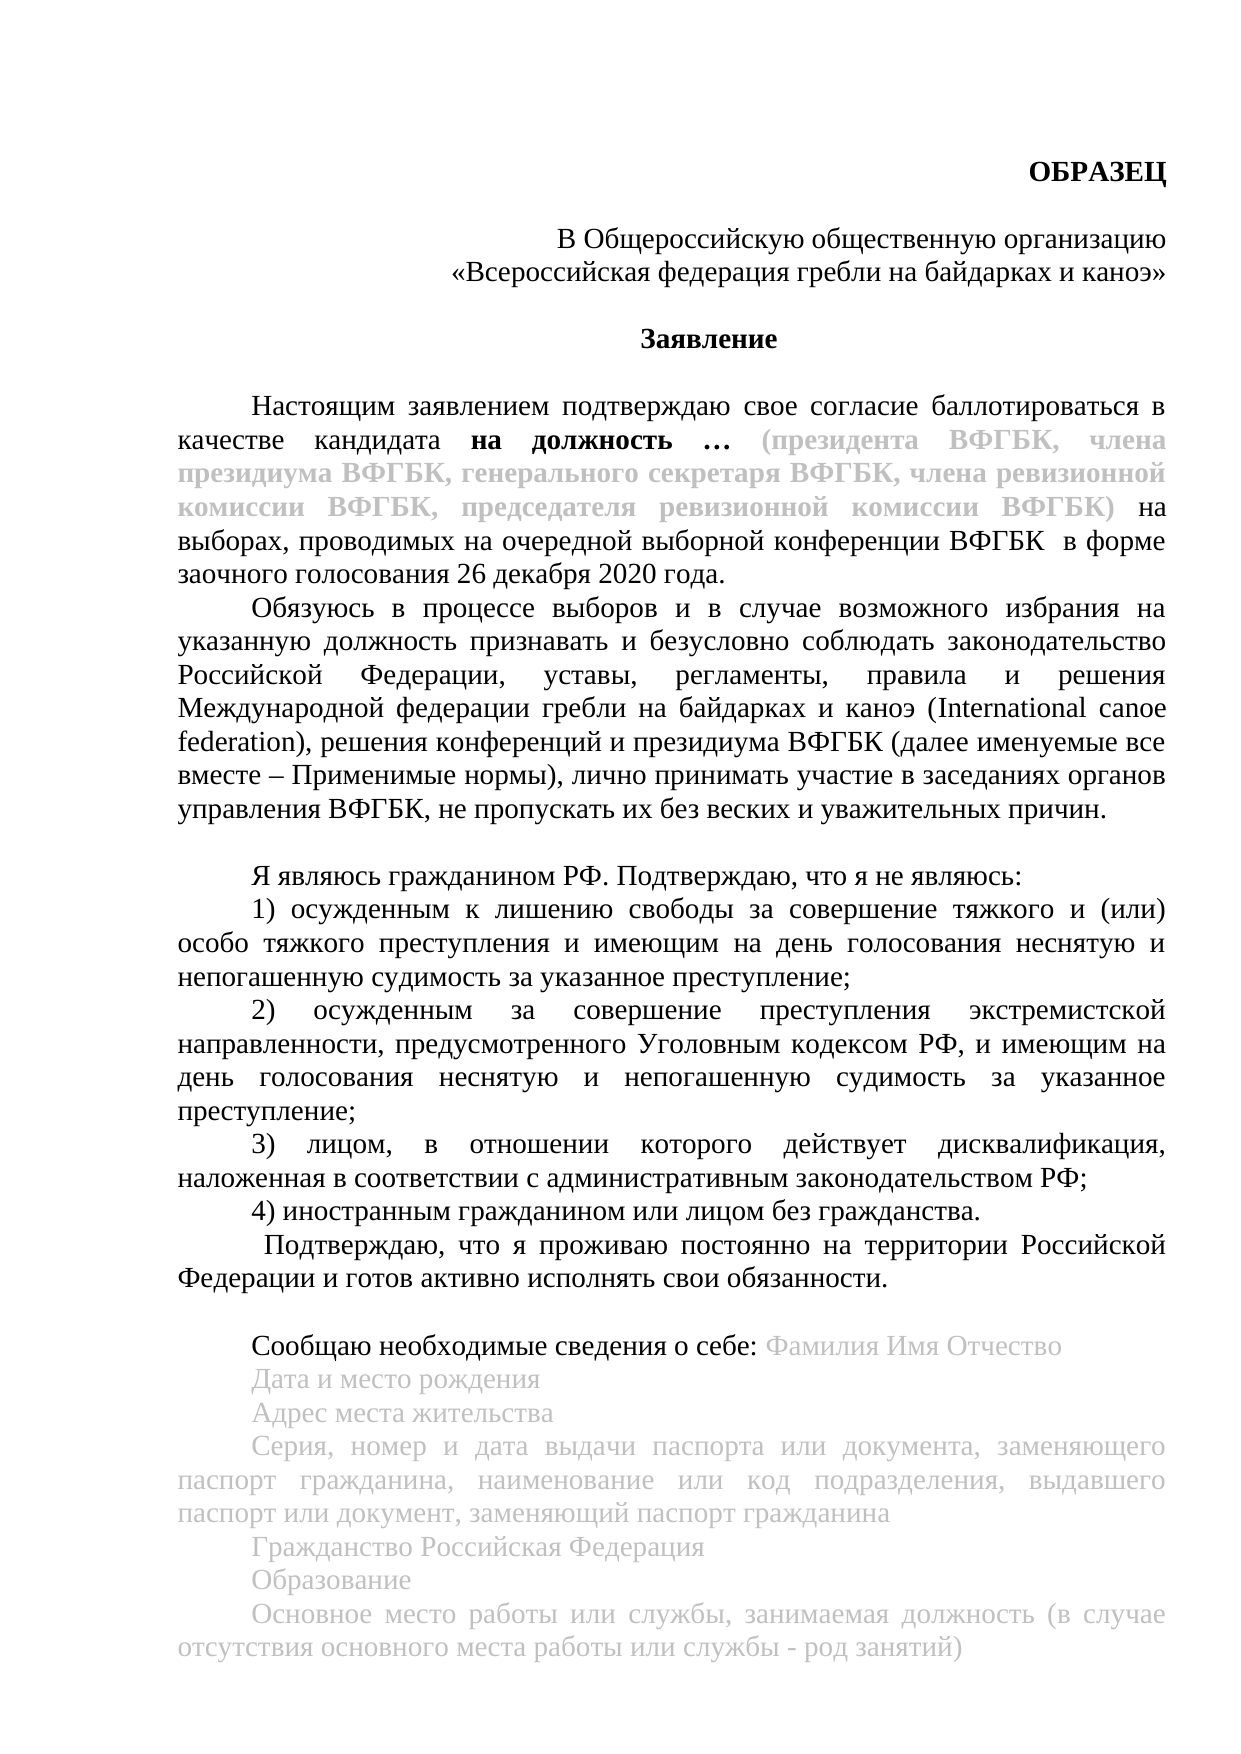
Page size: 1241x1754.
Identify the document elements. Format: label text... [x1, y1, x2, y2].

text Я являюсь гражданином РФ. Подтверждаю, что я не являюсь: [177, 858, 1167, 892]
text Гражданство Российская Федерация [177, 1529, 1167, 1562]
text ОБРАЗЕЦ [177, 154, 1167, 187]
text 4) иностранным гражданином или лицом без гражданства. [177, 1193, 1167, 1227]
text Сообщаю необходимые сведения о себе: Фамилия Имя Отчество [177, 1328, 1167, 1361]
text Настоящим заявлением подтверждаю свое согласие баллотироваться в качестве кандидата на должность … (президента ВФГБК, члена президиума ВФГБК, генерального секретаря ВФГБК, члена ревизионной комиссии ВФГБК, председателя ревизионной комиссии ВФГБК) на выборах, проводимых на очередной выборной конференции ВФГБК в форме заочного голосования 26 декабря 2020 года. [177, 388, 1167, 590]
text Образование [177, 1562, 1167, 1596]
text Заявление [177, 321, 1167, 355]
text В Общероссийскую общественную организацию [177, 221, 1167, 254]
text Дата и место рождения [177, 1361, 1167, 1395]
text Серия, номер и дата выдачи паспорта или документа, заменяющего паспорт гражданина, наименование или код подразделения, выдавшего паспорт или документ, заменяющий паспорт гражданина [177, 1428, 1167, 1529]
text «Всероссийская федерация гребли на байдарках и каноэ» [177, 254, 1167, 288]
text 2) осужденным за совершение преступления экстремистской направленности, предусмотренного Уголовным кодексом РФ, и имеющим на день голосования неснятую и непогашенную судимость за указанное преступление; [177, 992, 1167, 1126]
text Основное место работы или службы, занимаемая должность (в случае отсутствия основного места работы или службы - род занятий) [177, 1596, 1167, 1663]
text Адрес места жительства [177, 1395, 1167, 1428]
text Подтверждаю, что я проживаю постоянно на территории Российской Федерации и готов активно исполнять свои обязанности. [177, 1227, 1167, 1294]
text 3) лицом, в отношении которого действует дисквалификация, наложенная в соответствии с административным законодательством РФ; [177, 1126, 1167, 1193]
text Обязуюсь в процессе выборов и в случае возможного избрания на указанную должность признавать и безусловно соблюдать законодательство Российской Федерации, уставы, регламенты, правила и решения Международной федерации гребли на байдарках и каноэ (International canoe federation), решения конференций и президиума ВФГБК (далее именуемые все вместе – Применимые нормы), лично принимать участие в заседаниях органов управления ВФГБК, не пропускать их без веских и уважительных причин. [177, 590, 1167, 824]
text 1) осужденным к лишению свободы за совершение тяжкого и (или) особо тяжкого преступления и имеющим на день голосования неснятую и непогашенную судимость за указанное преступление; [177, 892, 1167, 992]
